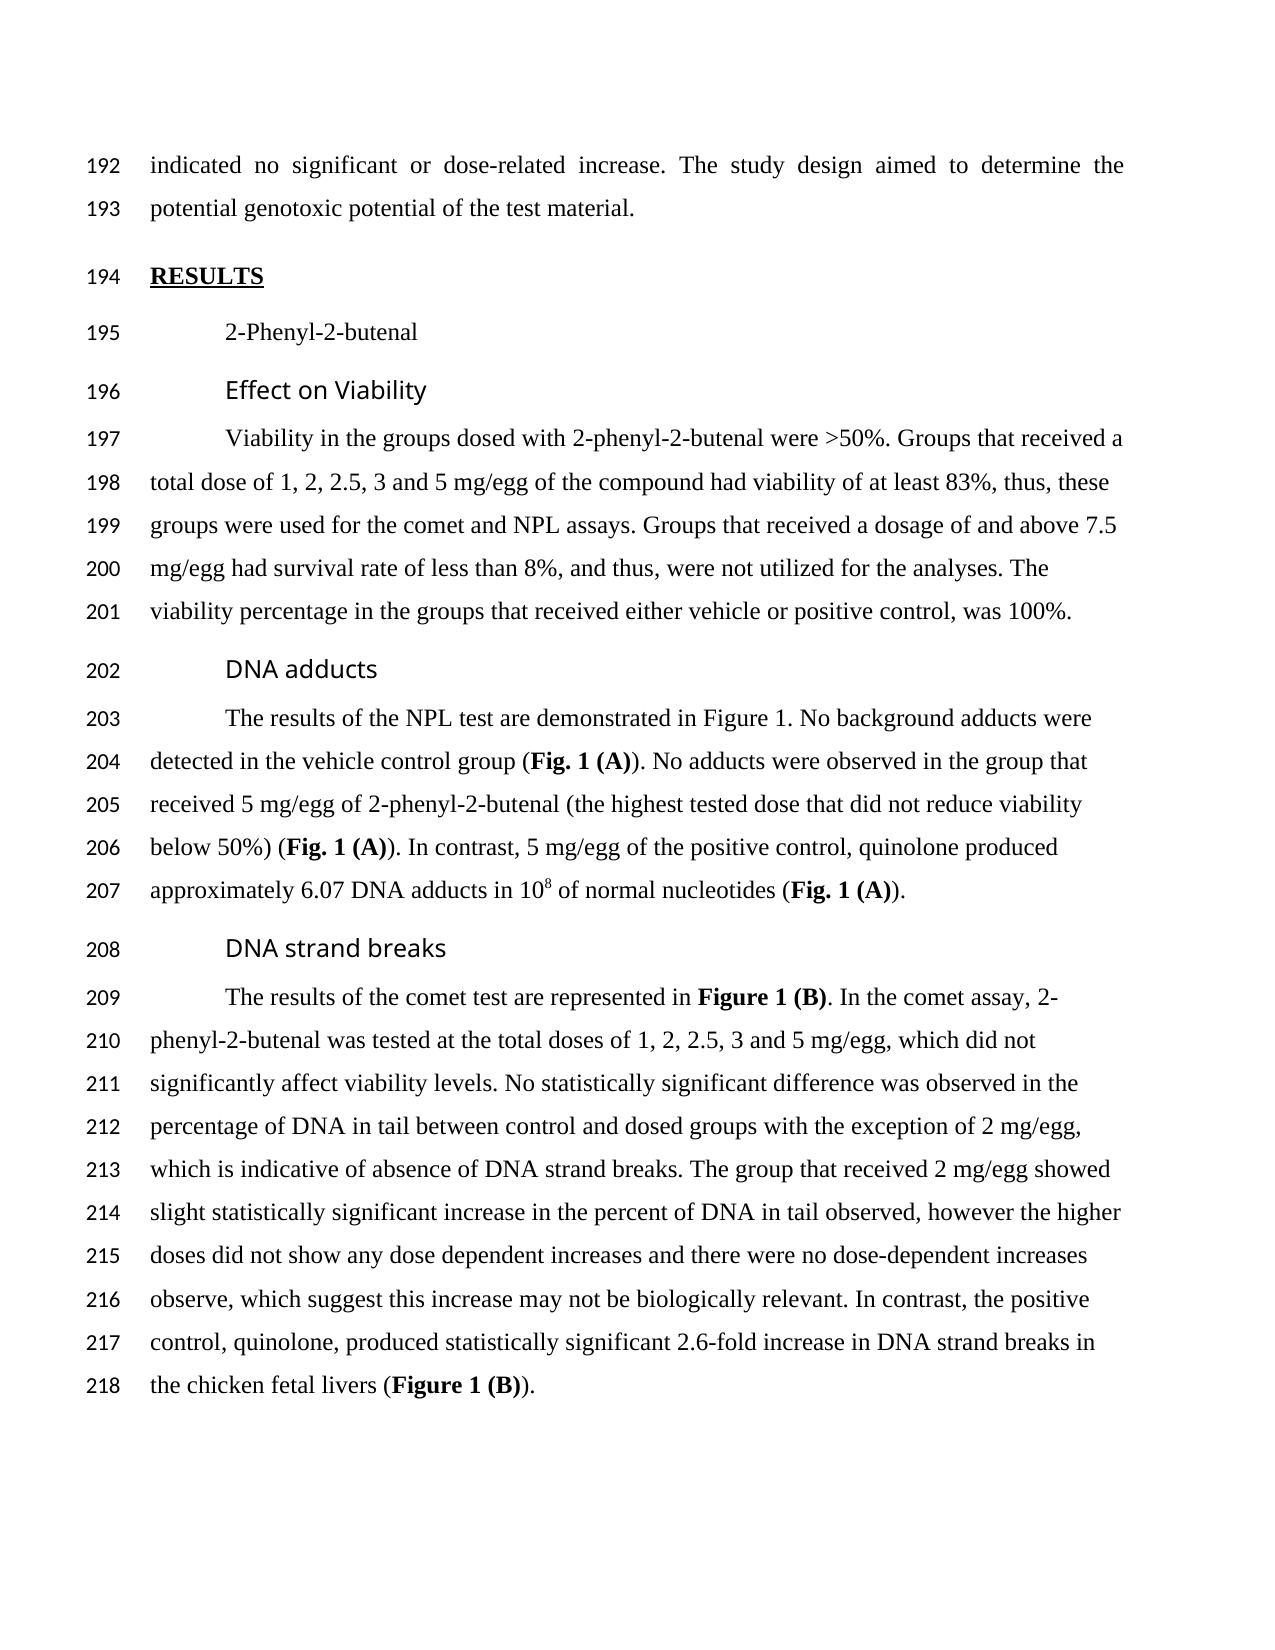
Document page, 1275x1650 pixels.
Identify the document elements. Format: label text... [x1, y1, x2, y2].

subtitle Effect on Viability [150, 372, 1125, 407]
text The results of the NPL test are demonstrated in Figure 1. No background adducts were detected in the vehicle control group (Fig. 1 (A)). No adducts were observed in the group that received 5 mg/egg of 2-phenyl-2-butenal (the highest tested dose that did not reduce viability below 50%) (Fig. 1 (A)). In contrast, 5 mg/egg of the positive control, quinolone produced approximately 6.07 DNA adducts in 108 of normal nucleotides (Fig. 1 (A)). [150, 703, 1125, 904]
text 2-Phenyl-2-butenal [150, 317, 1125, 346]
text The results of the comet test are represented in Figure 1 (B). In the comet assay, 2-phenyl-2-butenal was tested at the total doses of 1, 2, 2.5, 3 and 5 mg/egg, which did not significantly affect viability levels. No statistically significant difference was observed in the percentage of DNA in tail between control and dosed groups with the exception of 2 mg/egg, which is indicative of absence of DNA strand breaks. The group that received 2 mg/egg showed slight statistically significant increase in the percent of DNA in tail observed, however the higher doses did not show any dose dependent increases and there were no dose-dependent increases observe, which suggest this increase may not be biologically relevant. In contrast, the positive control, quinolone, produced statistically significant 2.6-fold increase in DNA strand breaks in the chicken fetal livers (Figure 1 (B)). [150, 982, 1125, 1399]
subtitle DNA strand breaks [150, 931, 1125, 965]
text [150, 150, 1125, 222]
text Viability in the groups dosed with 2-phenyl-2-butenal were >50%. Groups that received a total dose of 1, 2, 2.5, 3 and 5 mg/egg of the compound had viability of at least 83%, thus, these groups were used for the comet and NPL assays. Groups that received a dosage of and above 7.5 mg/egg had survival rate of less than 8%, and thus, were not utilized for the analyses. The viability percentage in the groups that received either vehicle or positive control, was 100%. [150, 423, 1125, 625]
subtitle RESULTS [150, 261, 1125, 290]
subtitle DNA adducts [150, 652, 1125, 686]
